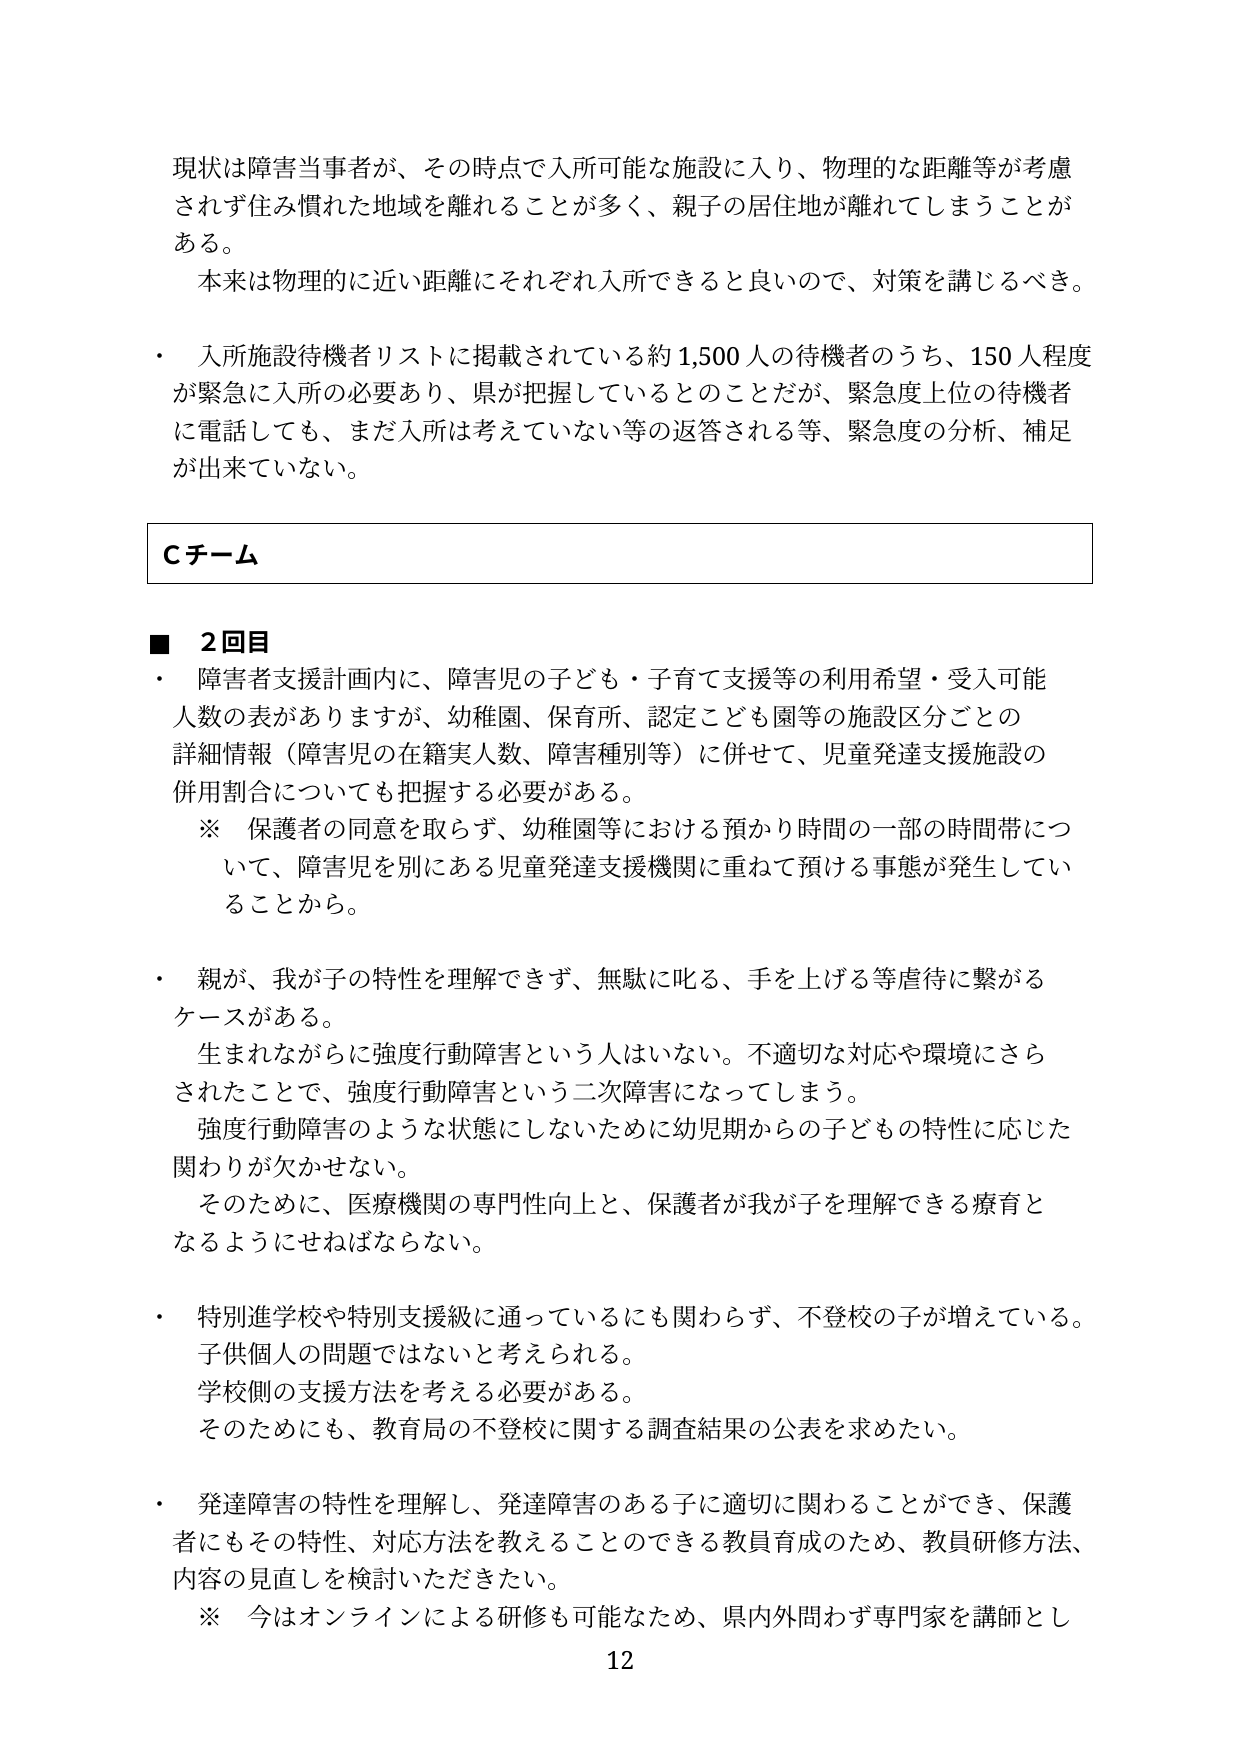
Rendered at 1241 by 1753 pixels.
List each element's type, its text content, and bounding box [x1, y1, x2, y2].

text 生まれながらに強度行動障害という人はいない。不適切な対応や環境にさら [148, 1033, 1092, 1071]
text ある。 [148, 223, 1092, 260]
text 現状は障害当事者が、その時点で入所可能な施設に入り、物理的な距離等が考慮 [148, 148, 1092, 185]
text ・ 親が、我が子の特性を理解できず、無駄に叱る、手を上げる等虐待に繋がる [148, 958, 1092, 996]
text ■ ２回目 [148, 621, 1092, 658]
text なるようにせねばならない。 [148, 1221, 1092, 1258]
text が緊急に入所の必要あり、県が把握しているとのことだが、緊急度上位の待機者 [148, 373, 1092, 410]
text されたことで、強度行動障害という二次障害になってしまう。 [148, 1071, 1092, 1108]
table_header Ｃチーム [148, 524, 1092, 582]
text 子供個人の問題ではないと考えられる。 [148, 1333, 1092, 1371]
text そのために、医療機関の専門性向上と、保護者が我が子を理解できる療育と [148, 1183, 1092, 1221]
text ケースがある。 [148, 996, 1092, 1033]
text ることから。 [148, 883, 1092, 921]
text ・ 発達障害の特性を理解し、発達障害のある子に適切に関わることができ、保護 [148, 1483, 1092, 1521]
text 併用割合についても把握する必要がある。 [148, 771, 1092, 808]
text ・ 特別進学校や特別支援級に通っているにも関わらず、不登校の子が増えている。 [148, 1296, 1092, 1333]
text 内容の見直しを検討いただきたい。 [148, 1558, 1092, 1596]
text いて、障害児を別にある児童発達支援機関に重ねて預ける事態が発生してい [148, 846, 1092, 883]
text 詳細情報（障害児の在籍実人数、障害種別等）に併せて、児童発達支援施設の [148, 733, 1092, 771]
text そのためにも、教育局の不登校に関する調査結果の公表を求めたい。 [148, 1408, 1092, 1446]
text が出来ていない。 [148, 448, 1092, 485]
text ※ 今はオンラインによる研修も可能なため、県内外問わず専門家を講師とし [148, 1596, 1092, 1633]
text 学校側の支援方法を考える必要がある。 [148, 1371, 1092, 1408]
text 人数の表がありますが、幼稚園、保育所、認定こども園等の施設区分ごとの [148, 696, 1092, 733]
text 者にもその特性、対応方法を教えることのできる教員育成のため、教員研修方法、 [148, 1521, 1092, 1558]
text ・ 障害者支援計画内に、障害児の子ども・子育て支援等の利用希望・受入可能 [148, 658, 1092, 696]
text 本来は物理的に近い距離にそれぞれ入所できると良いので、対策を講じるべき。 [148, 260, 1092, 298]
text ※ 保護者の同意を取らず、幼稚園等における預かり時間の一部の時間帯につ [148, 808, 1092, 846]
text ・ 入所施設待機者リストに掲載されている約1,500人の待機者のうち、150人程度 [148, 335, 1092, 373]
text 関わりが欠かせない。 [148, 1146, 1092, 1183]
text に電話しても、まだ入所は考えていない等の返答される等、緊急度の分析、補足 [148, 410, 1092, 448]
text 強度行動障害のような状態にしないために幼児期からの子どもの特性に応じた [148, 1108, 1092, 1146]
text されず住み慣れた地域を離れることが多く、親子の居住地が離れてしまうことが [148, 185, 1092, 223]
